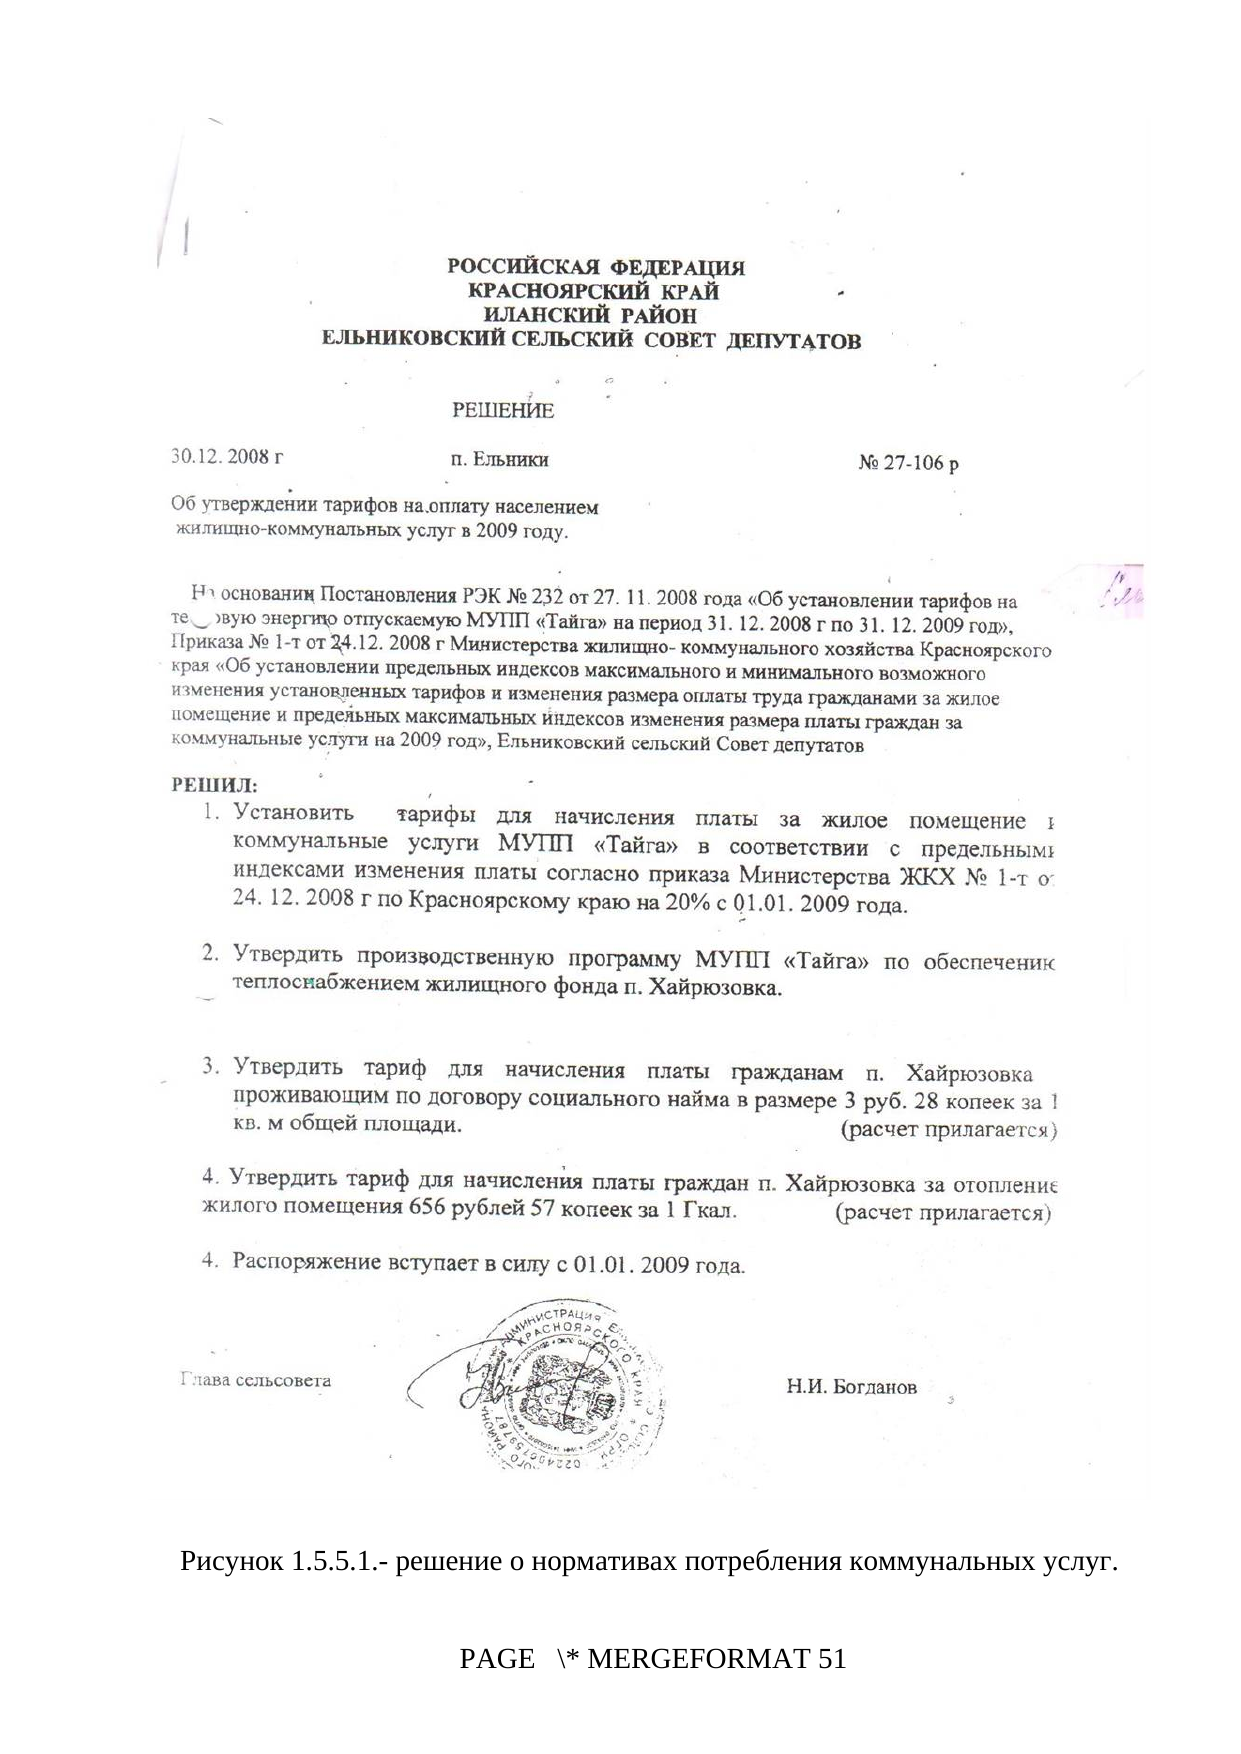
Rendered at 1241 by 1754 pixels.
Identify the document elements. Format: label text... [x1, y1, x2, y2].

text Рисунок 1.5.5.1.- решение о нормативах потребления коммунальных услуг. [148, 1543, 1152, 1576]
picture [147, 118, 1151, 1500]
